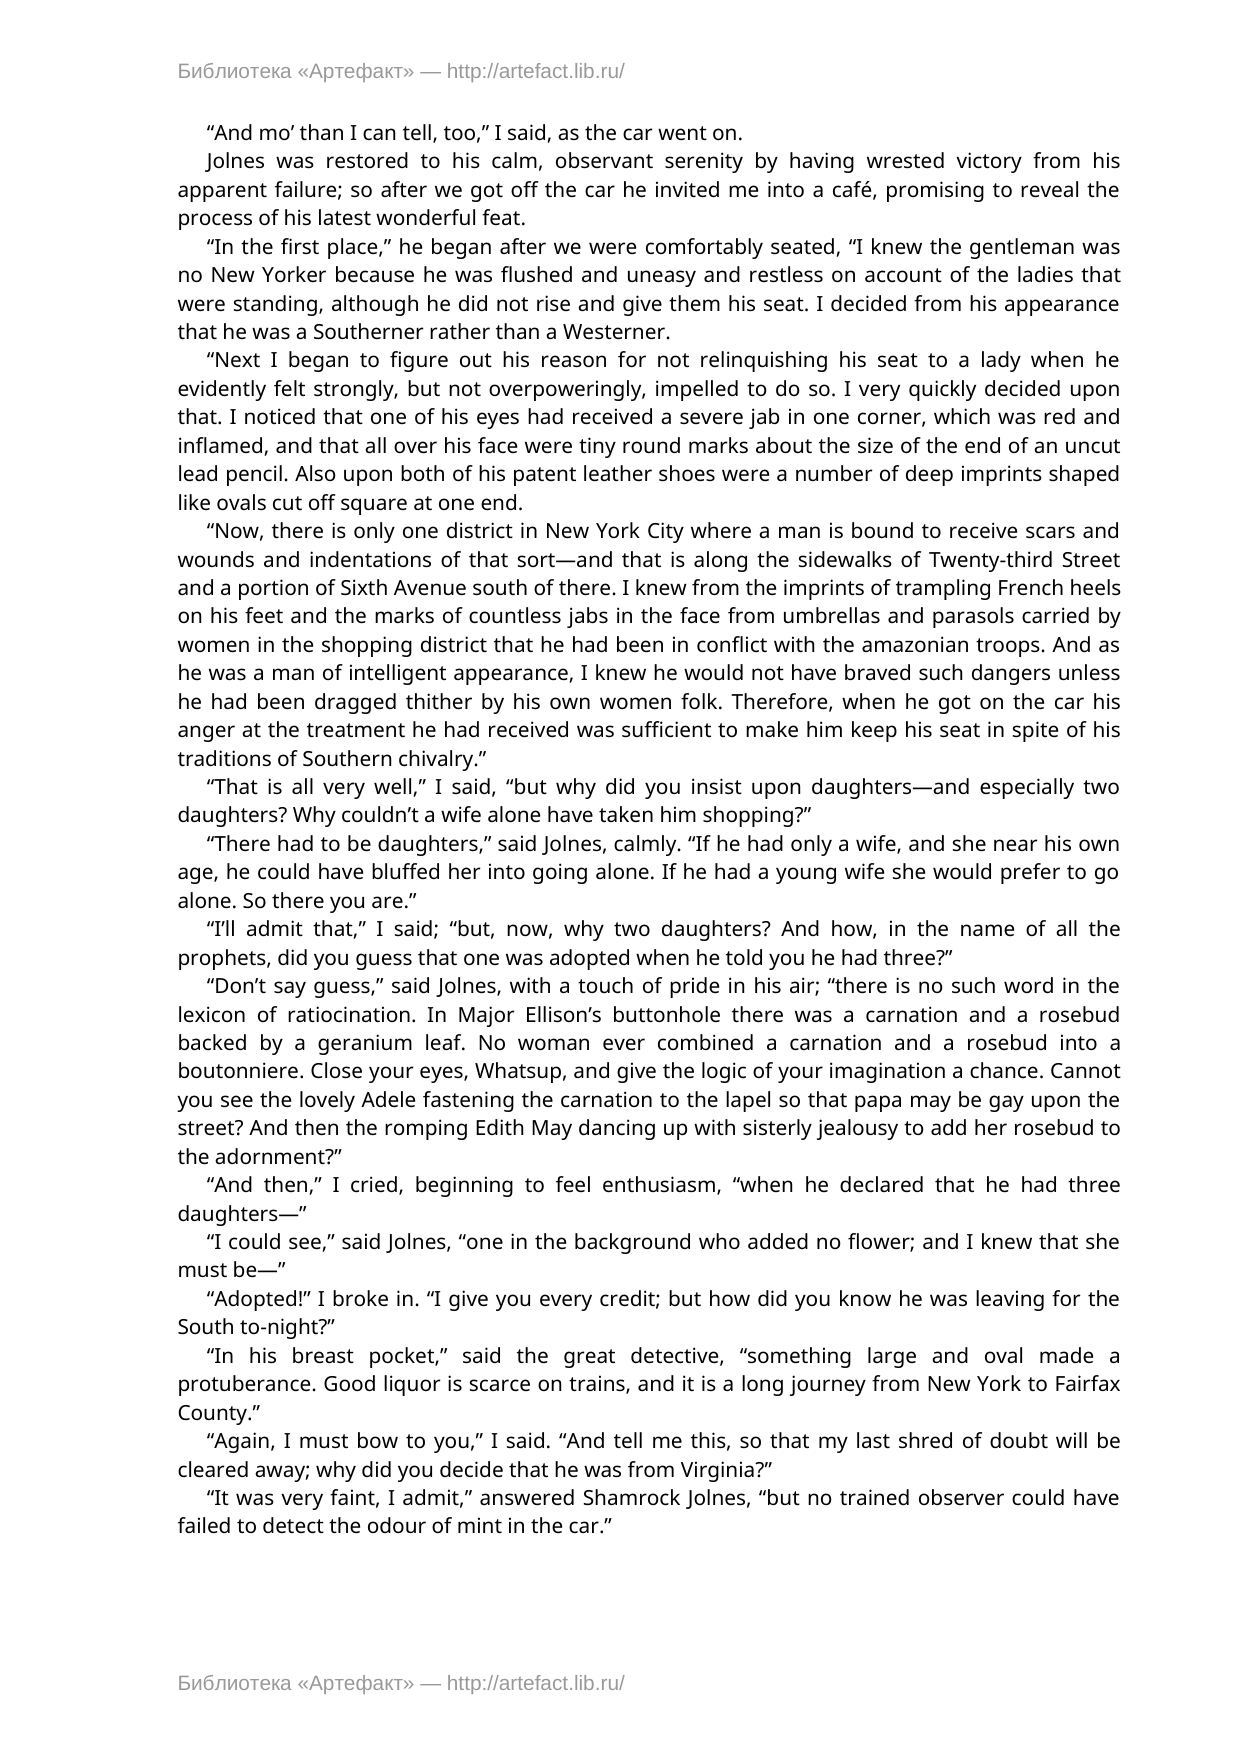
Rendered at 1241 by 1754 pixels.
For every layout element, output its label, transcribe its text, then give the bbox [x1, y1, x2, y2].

text “It was very faint, I admit,” answered Shamrock Jolnes, “but no trained observer could have failed to detect the odour of mint in the car.” [177, 1483, 1122, 1540]
text “I could see,” said Jolnes, “one in the background who added no flower; and I knew that she must be—” [177, 1227, 1122, 1284]
text “Again, I must bow to you,” I said. “And tell me this, so that my last shred of doubt will be cleared away; why did you decide that he was from Virginia?” [177, 1426, 1122, 1483]
text Jolnes was restored to his calm, observant serenity by having wrested victory from his apparent failure; so after we got off the car he invited me into a café, promising to reveal the process of his latest wonderful feat. [177, 147, 1122, 232]
text “Adopted!” I broke in. “I give you every credit; but how did you know he was leaving for the South to-night?” [177, 1284, 1122, 1341]
text “There had to be daughters,” said Jolnes, calmly. “If he had only a wife, and she near his own age, he could have bluffed her into going alone. If he had a young wife she would prefer to go alone. So there you are.” [177, 829, 1122, 914]
text “Next I began to figure out his reason for not relinquishing his seat to a lady when he evidently felt strongly, but not overpoweringly, impelled to do so. I very quickly decided upon that. I noticed that one of his eyes had received a severe jab in one corner, which was red and inflamed, and that all over his face were tiny round marks about the size of the end of an uncut lead pencil. Also upon both of his patent leather shoes were a number of deep imprints shaped like ovals cut off square at one end. [177, 346, 1122, 516]
text “And mo’ than I can tell, too,” I said, as the car went on. [177, 118, 1122, 147]
text “I’ll admit that,” I said; “but, now, why two daughters? And how, in the name of all the prophets, did you guess that one was adopted when he told you he had three?” [177, 914, 1122, 971]
text “And then,” I cried, beginning to feel enthusiasm, “when he declared that he had three daughters—” [177, 1170, 1122, 1227]
text “Don’t say guess,” said Jolnes, with a touch of pride in his air; “there is no such word in the lexicon of ratiocination. In Major Ellison’s buttonhole there was a carnation and a rosebud backed by a geranium leaf. No woman ever combined a carnation and a rosebud into a boutonniere. Close your eyes, Whatsup, and give the logic of your imagination a chance. Cannot you see the lovely Adele fastening the carnation to the lapel so that papa may be gay upon the street? And then the romping Edith May dancing up with sisterly jealousy to add her rosebud to the adornment?” [177, 971, 1122, 1170]
text “In his breast pocket,” said the great detective, “something large and oval made a protuberance. Good liquor is scarce on trains, and it is a long journey from New York to Fairfax County.” [177, 1341, 1122, 1426]
text “That is all very well,” I said, “but why did you insist upon daughters—and especially two daughters? Why couldn’t a wife alone have taken him shopping?” [177, 772, 1122, 829]
text “Now, there is only one district in New York City where a man is bound to receive scars and wounds and indentations of that sort—and that is along the sidewalks of Twenty-third Street and a portion of Sixth Avenue south of there. I knew from the imprints of trampling French heels on his feet and the marks of countless jabs in the face from umbrellas and parasols carried by women in the shopping district that he had been in conflict with the amazonian troops. And as he was a man of intelligent appearance, I knew he would not have braved such dangers unless he had been dragged thither by his own women folk. Therefore, when he got on the car his anger at the treatment he had received was sufficient to make him keep his seat in spite of his traditions of Southern chivalry.” [177, 516, 1122, 772]
text “In the first place,” he began after we were comfortably seated, “I knew the gentleman was no New Yorker because he was flushed and uneasy and restless on account of the ladies that were standing, although he did not rise and give them his seat. I decided from his appearance that he was a Southerner rather than a Westerner. [177, 232, 1122, 346]
